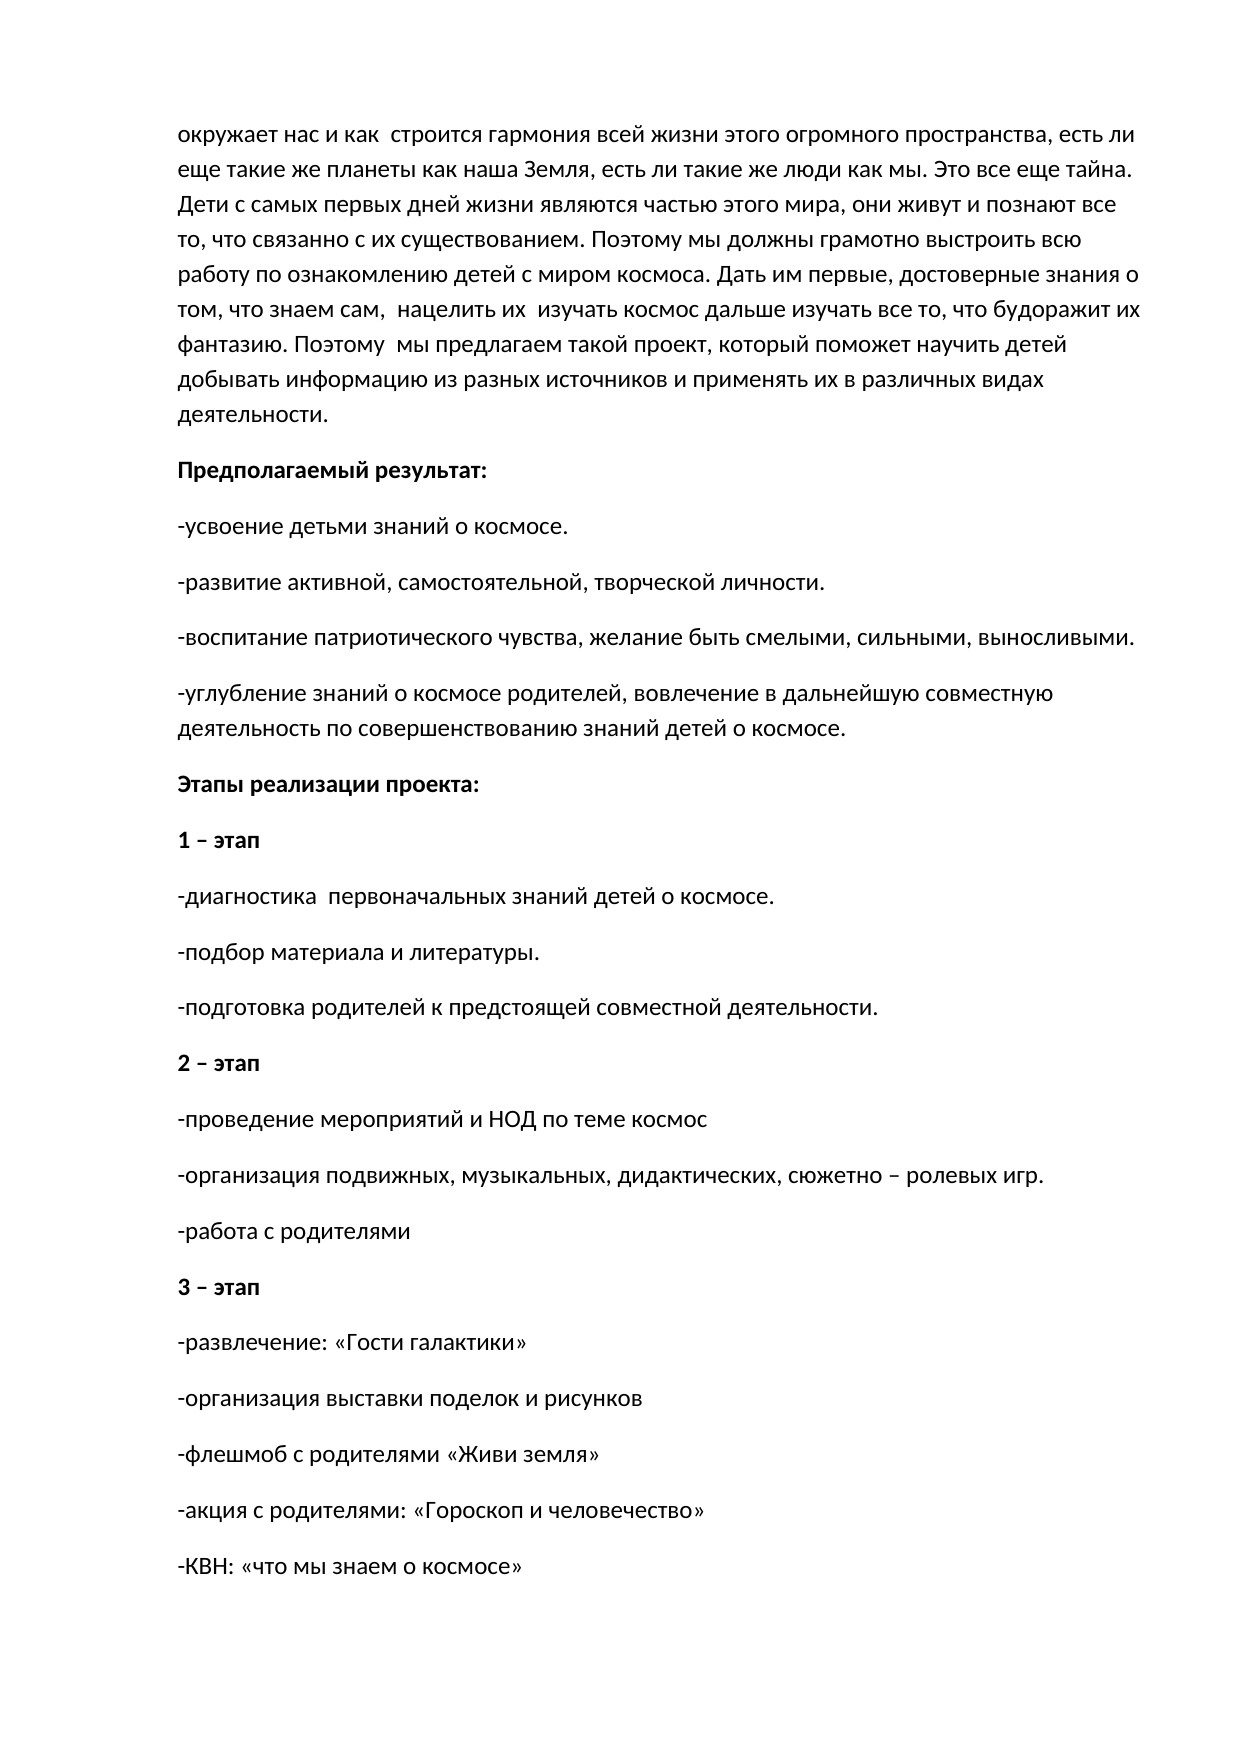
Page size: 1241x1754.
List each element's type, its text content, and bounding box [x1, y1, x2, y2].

text -проведение мероприятий и НОД по теме космос [177, 1103, 1152, 1134]
text -КВН: «что мы знаем о космосе» [177, 1550, 1152, 1580]
text 2 – этап [177, 1047, 1152, 1078]
text -углубление знаний о космосе родителей, вовлечение в дальнейшую совместную деятельность по совершенствованию знаний детей о космосе. [177, 677, 1152, 743]
text -диагностика первоначальных знаний детей о космосе. [177, 880, 1152, 910]
text Этапы реализации проекта: [177, 768, 1152, 799]
text -усвоение детьми знаний о космосе. [177, 510, 1152, 540]
text 1 – этап [177, 824, 1152, 854]
text -воспитание патриотического чувства, желание быть смелыми, сильными, выносливыми. [177, 621, 1152, 652]
text -развлечение: «Гости галактики» [177, 1326, 1152, 1357]
text -подбор материала и литературы. [177, 936, 1152, 966]
text -подготовка родителей к предстоящей совместной деятельности. [177, 991, 1152, 1022]
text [177, 118, 1152, 429]
text -развитие активной, самостоятельной, творческой личности. [177, 566, 1152, 596]
text Предполагаемый результат: [177, 454, 1152, 484]
text -работа с родителями [177, 1215, 1152, 1245]
text 3 – этап [177, 1271, 1152, 1301]
text -организация подвижных, музыкальных, дидактических, сюжетно – ролевых игр. [177, 1159, 1152, 1189]
text -организация выставки поделок и рисунков [177, 1382, 1152, 1413]
text -флешмоб с родителями «Живи земля» [177, 1438, 1152, 1469]
text -акция с родителями: «Гороскоп и человечество» [177, 1494, 1152, 1524]
